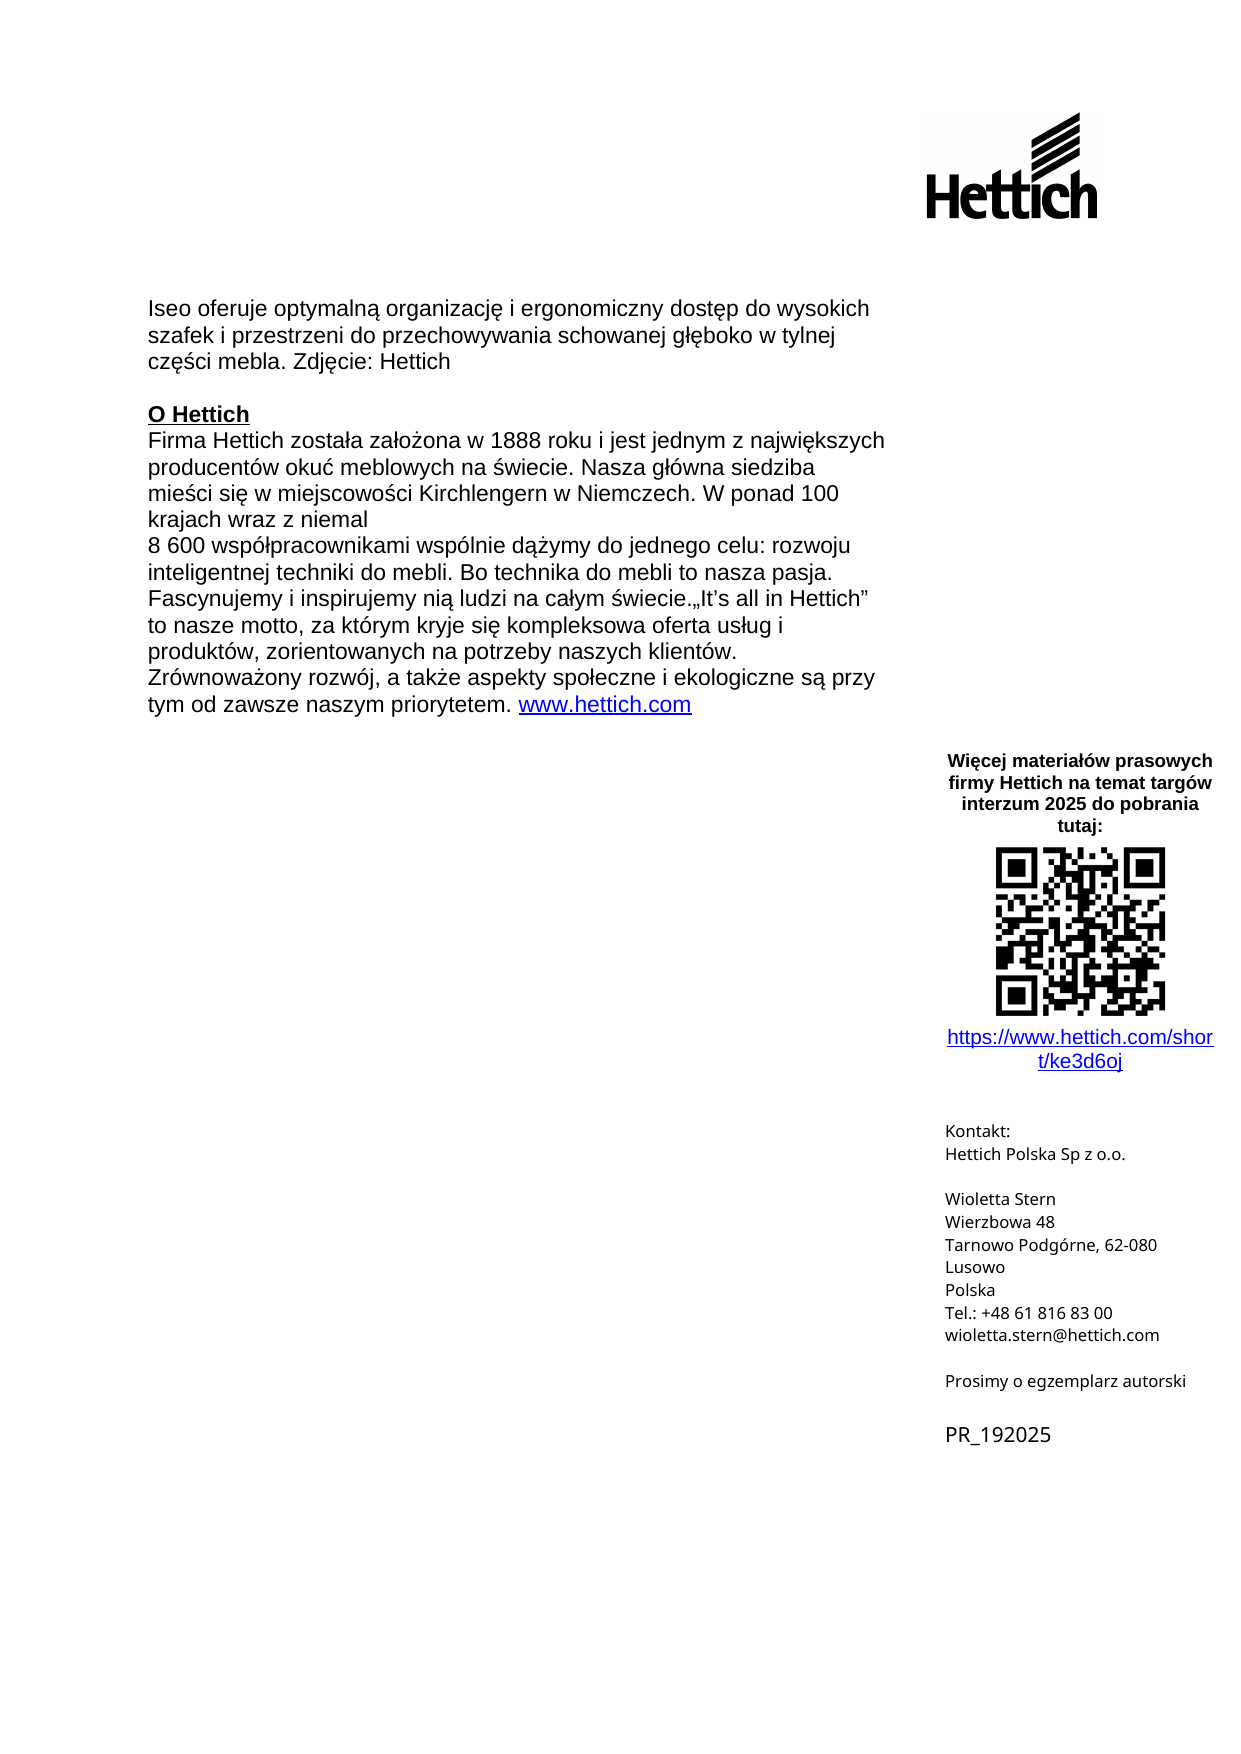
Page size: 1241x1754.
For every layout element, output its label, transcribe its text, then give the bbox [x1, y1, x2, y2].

picture [926, 112, 1097, 219]
text Firma Hettich została założona w 1888 roku i jest jednym z największych producentów okuć meblowych na świecie. Nasza główna siedziba mieści się w miejscowości Kirchlengern w Niemczech. W ponad 100 krajach wraz z niemal [148, 427, 886, 532]
text O Hettich [148, 401, 886, 427]
text 8 600 współpracownikami wspólnie dążymy do jednego celu: rozwoju inteligentnej techniki do mebli. Bo technika do mebli to nasza pasja. Fascynujemy i inspirujemy nią ludzi na całym świecie.„It’s all in Hettich” to nasze motto, za którym kryje się kompleksowa oferta usług i produktów, zorientowanych na potrzeby naszych klientów. Zrównoważony rozwój, a także aspekty społeczne i ekologiczne są przy tym od zawsze naszym priorytetem. www.hettich.com [148, 532, 886, 717]
text Iseo oferuje optymalną organizację i ergonomiczny dostęp do wysokich szafek i przestrzeni do przechowywania schowanej głęboko w tylnej części mebla. Zdjęcie: Hettich [148, 295, 886, 374]
